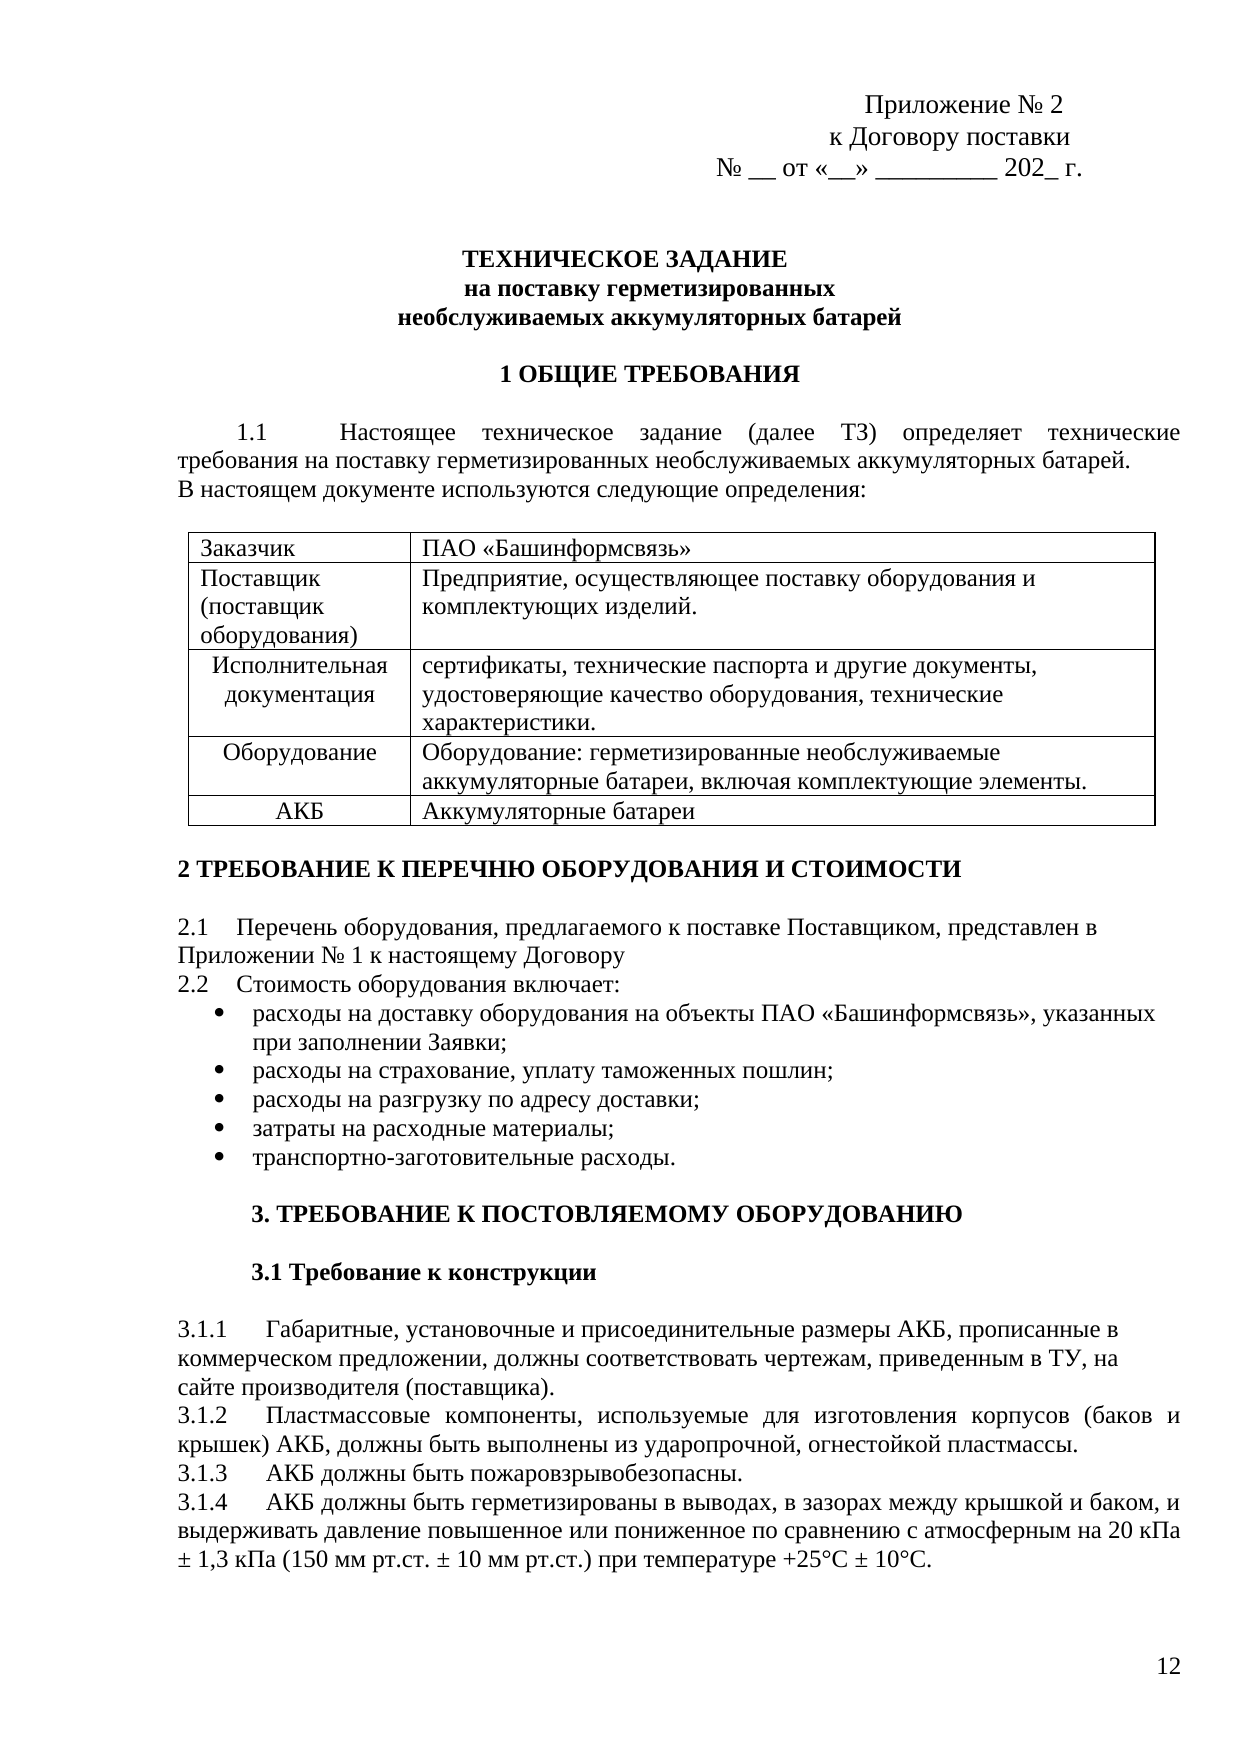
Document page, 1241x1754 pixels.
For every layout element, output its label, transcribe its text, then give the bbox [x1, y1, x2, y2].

text № __ от «__» _________ 202_ г. [118, 151, 1181, 182]
table_cell Предприятие, осуществляющее поставку оборудования и комплектующих изделий. [411, 563, 1154, 649]
list расходы на разгрузку по адресу доставки; [215, 1084, 1181, 1113]
text 3.1.4 АКБ должны быть герметизированы в выводах, в зазорах между крышкой и баком, и выдерживать давление повышенное или пониженное по сравнению с атмосферным на 20 кПа ± 1,3 кПа (150 мм рт.ст. ± 10 мм рт.ст.) при температуре +25°С ± 10°С. [177, 1487, 1181, 1573]
text 2 ТРЕБОВАНИЕ К ПЕРЕЧНЮ ОБОРУДОВАНИЯ И СТОИМОСТИ [118, 854, 1181, 883]
text на поставку герметизированных [118, 273, 1181, 302]
table_cell Исполнительная документация [189, 650, 410, 736]
text 3.1.1 Габаритные, установочные и присоединительные размеры АКБ, прописанные в коммерческом предложении, должны соответствовать чертежам, приведенным в ТУ, на сайте производителя (поставщика). [177, 1314, 1181, 1401]
text 3.1.3 АКБ должны быть пожаровзрывобезопасны. [177, 1458, 1181, 1487]
text 2.2 Стоимость оборудования включает: [177, 969, 1181, 998]
text 3. ТРЕБОВАНИЕ К ПОСТОВЛЯЕМОМУ ОБОРУДОВАНИЮ [251, 1199, 1181, 1228]
table_cell Оборудование [189, 737, 410, 795]
list затраты на расходные материалы; [215, 1113, 1181, 1142]
table_header Заказчик [189, 533, 410, 562]
text к Договору поставки [118, 120, 1181, 151]
table_header ПАО «Башинформсвязь» [411, 533, 1154, 562]
text 3.1 Требование к конструкции [251, 1257, 1181, 1286]
table_cell Оборудование: герметизированные необслуживаемые аккумуляторные батареи, включая комплектующие элементы. [411, 737, 1154, 795]
table_cell Аккумуляторные батареи [411, 796, 1154, 824]
list расходы на доставку оборудования на объекты ПАО «Башинформсвязь», указанных при заполнении Заявки; [215, 998, 1181, 1056]
text Приложение № 2 [118, 89, 1181, 120]
table_cell Поставщик (поставщик оборудования) [189, 563, 410, 649]
text 3.1.2 Пластмассовые компоненты, используемые для изготовления корпусов (баков и крышек) АКБ, должны быть выполнены из ударопрочной, огнестойкой пластмассы. [177, 1401, 1181, 1458]
text 2.1 Перечень оборудования, предлагаемого к поставке Поставщиком, представлен в Приложении № 1 к настоящему Договору [177, 912, 1181, 969]
text В настоящем документе используются следующие определения: [177, 474, 1181, 503]
list расходы на страхование, уплату таможенных пошлин; [215, 1056, 1181, 1084]
text ТЕХНИЧЕСКОЕ ЗАДАНИЕ [118, 244, 1181, 273]
table_cell АКБ [189, 796, 410, 824]
table_cell сертификаты, технические паспорта и другие документы, удостоверяющие качество оборудования, технические характеристики. [411, 650, 1154, 736]
text 1 ОБЩИЕ ТРЕБОВАНИЯ [118, 359, 1181, 388]
list транспортно-заготовительные расходы. [215, 1142, 1181, 1171]
text 1.1 Настоящее техническое задание (далее ТЗ) определяет технические требования на поставку герметизированных необслуживаемых аккумуляторных батарей. [177, 417, 1181, 474]
text необслуживаемых аккумуляторных батарей [118, 302, 1181, 331]
